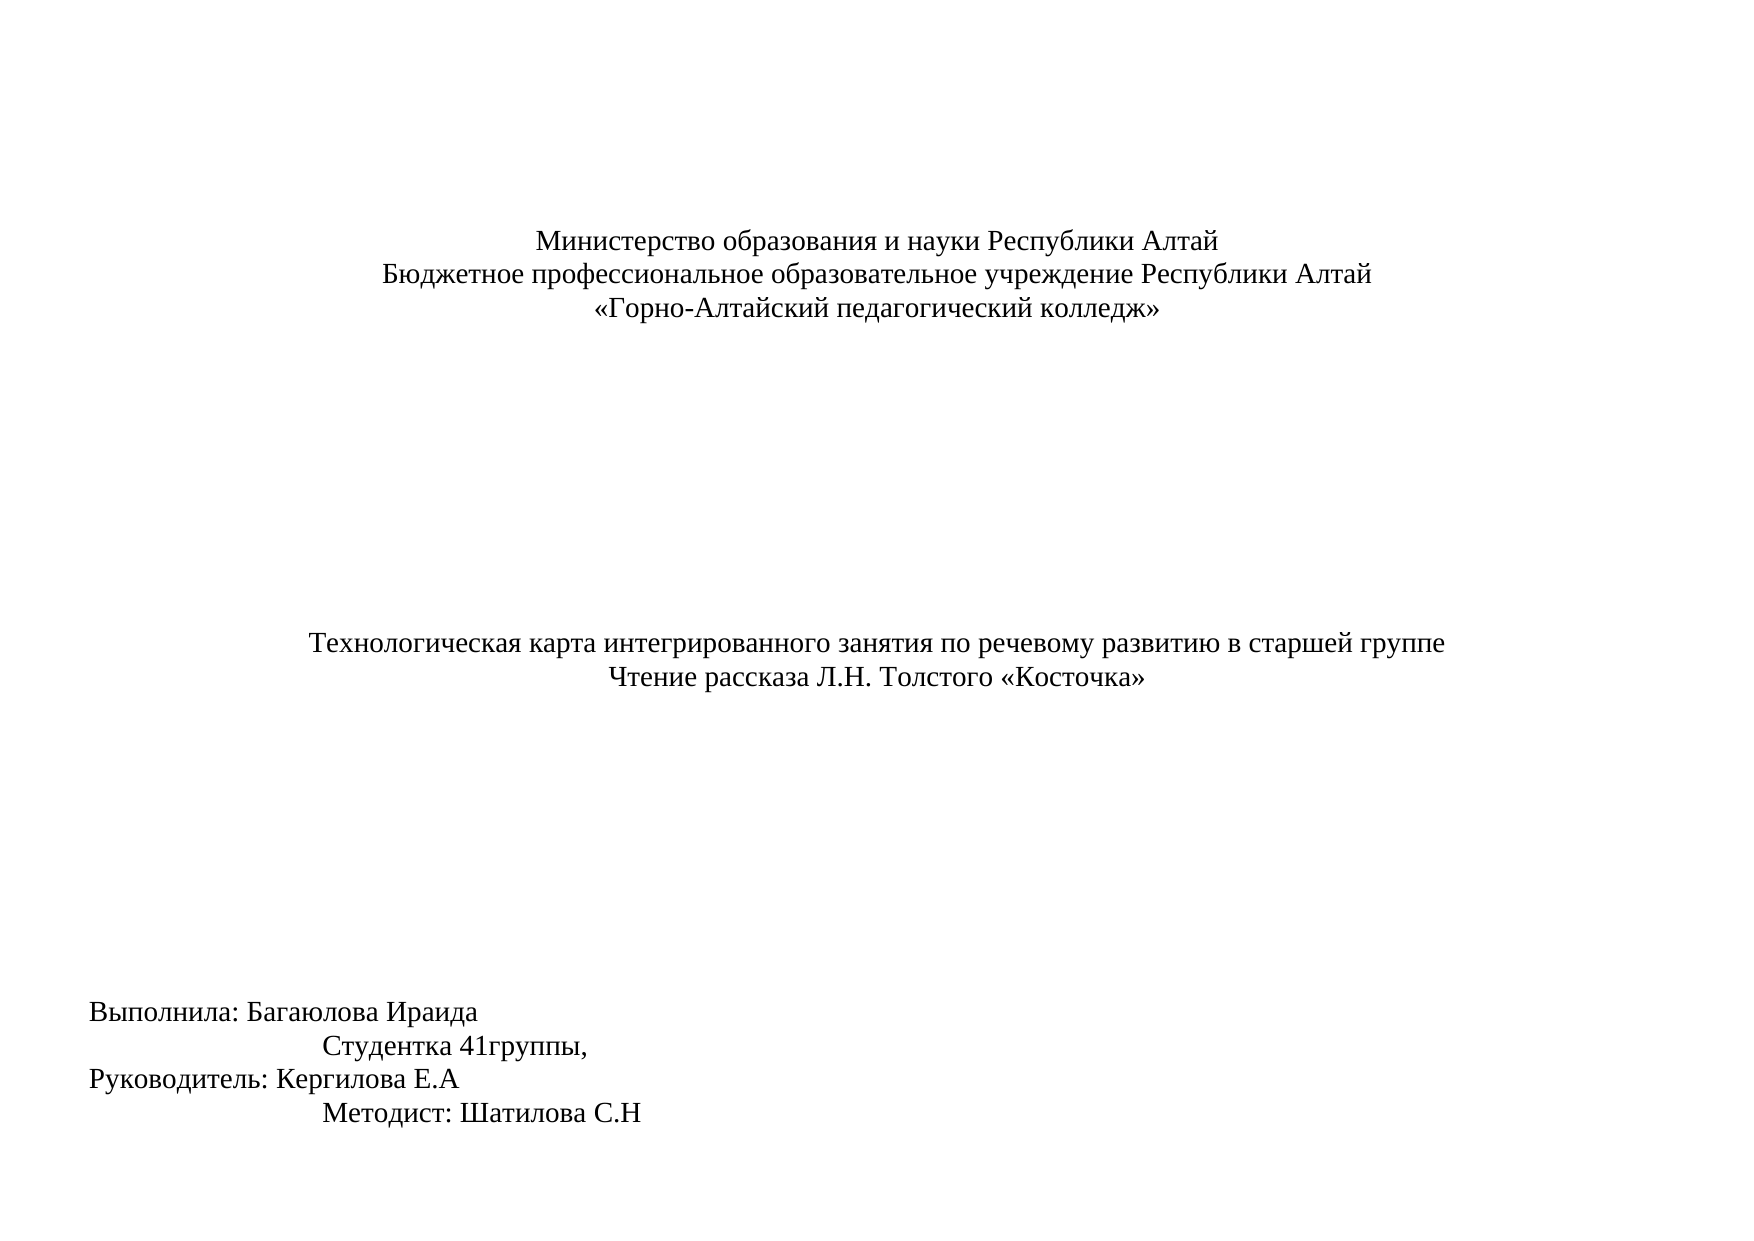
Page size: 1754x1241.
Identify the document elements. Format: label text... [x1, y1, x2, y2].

text Руководитель: Кергилова Е.А [89, 1061, 1665, 1095]
text «Горно-Алтайский педагогический колледж» [89, 290, 1665, 323]
text Методист: Шатилова С.Н [89, 1095, 1665, 1128]
text Технологическая карта интегрированного занятия по речевому развитию в старшей группе [89, 625, 1665, 659]
text Министерство образования и науки Республики Алтай [89, 223, 1665, 256]
text Студентка 41группы, [89, 1028, 1665, 1061]
text Чтение рассказа Л.Н. Толстого «Косточка» [89, 659, 1665, 692]
text Выполнила: Багаюлова Ираида [89, 994, 1665, 1028]
text Бюджетное профессиональное образовательное учреждение Республики Алтай [89, 256, 1665, 290]
